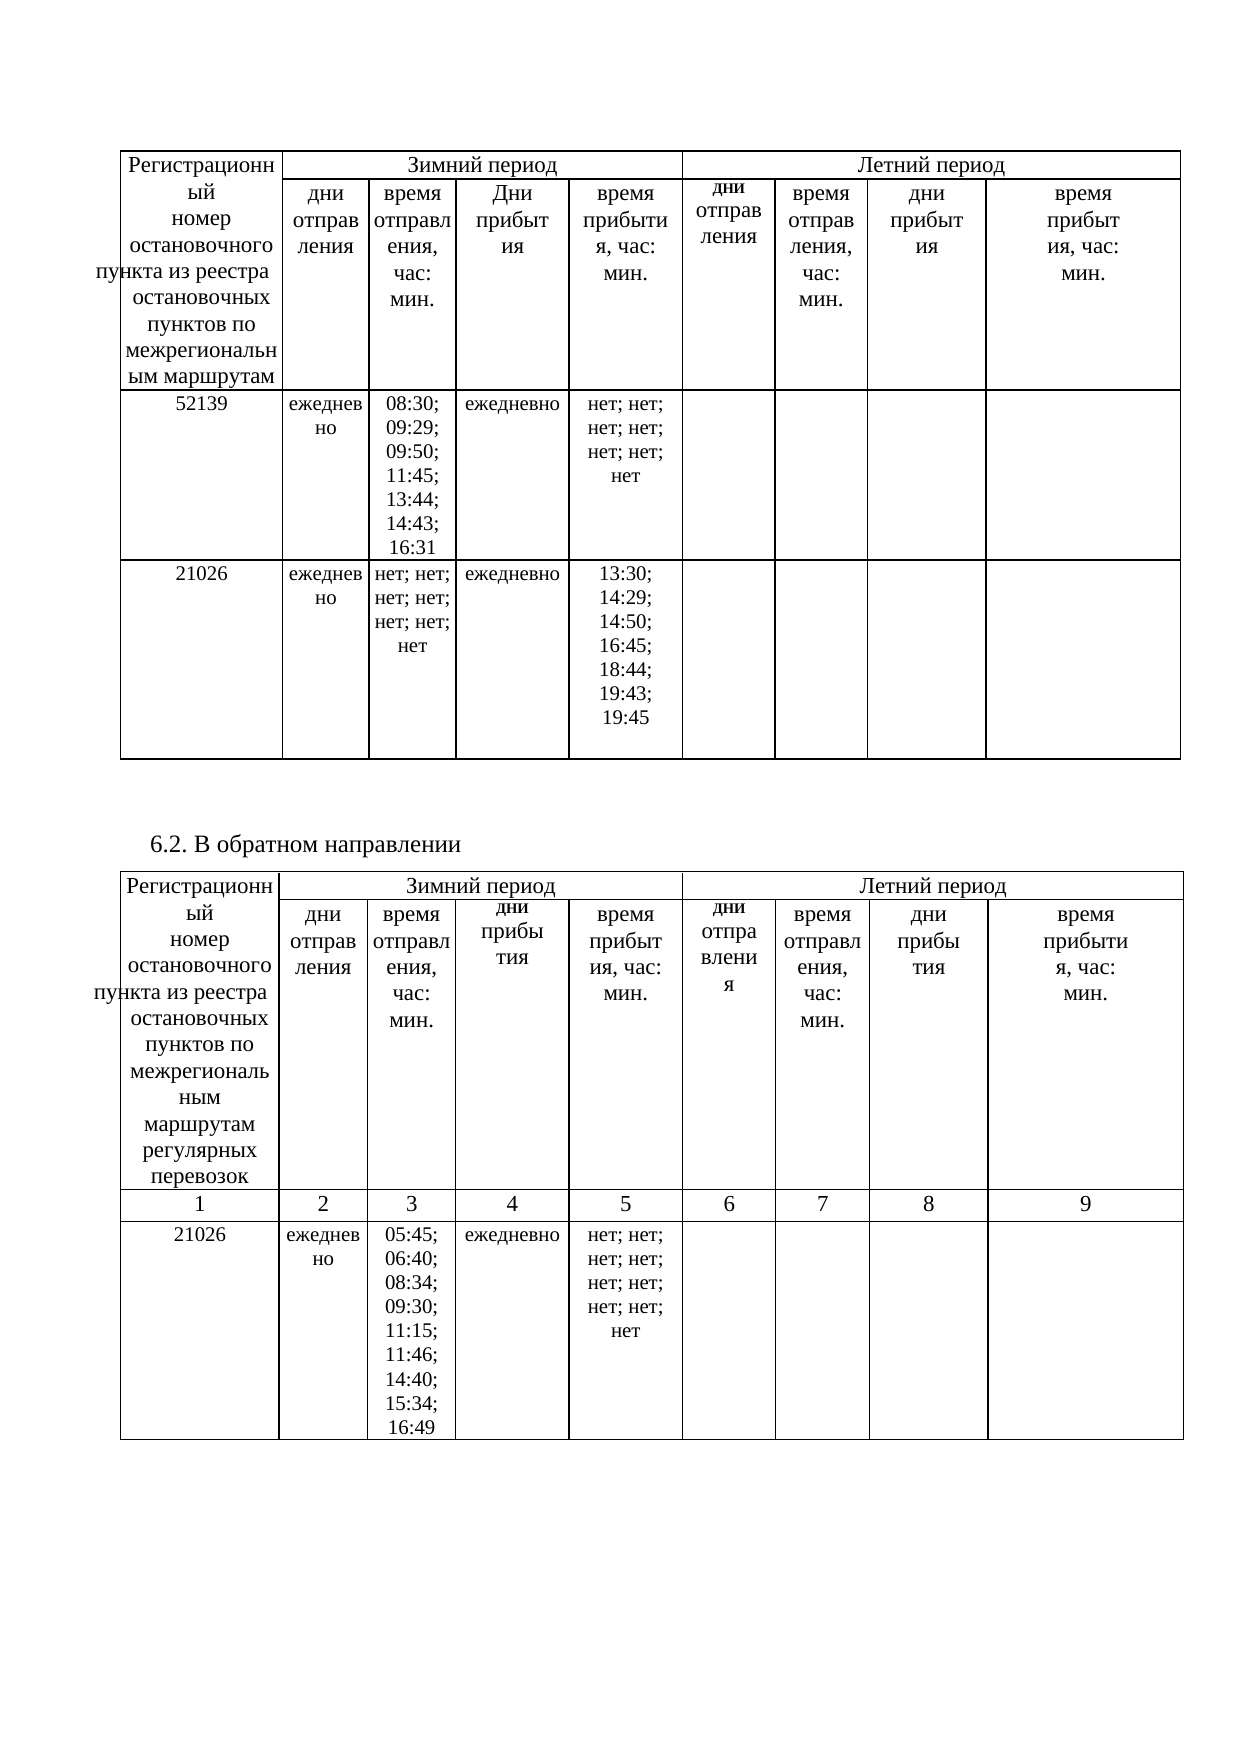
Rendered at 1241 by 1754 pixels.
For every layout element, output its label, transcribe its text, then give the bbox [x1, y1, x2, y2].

table_cell дни отправ ления [280, 900, 367, 1189]
table_header Летний период [683, 872, 1183, 899]
table_cell нет; нет; нет; нет; нет; нет; нет [370, 561, 455, 758]
table_cell [683, 561, 774, 758]
table_cell [868, 561, 985, 758]
table_cell 52139 [121, 391, 282, 559]
table_cell 7 [776, 1190, 869, 1221]
table_cell ежедневно [283, 391, 368, 559]
table_cell [987, 391, 1180, 559]
table_cell ежедневно [280, 1222, 367, 1439]
table_cell 9 [989, 1190, 1183, 1221]
table_cell 1 [121, 1190, 278, 1221]
table_cell 4 [456, 1190, 568, 1221]
table_cell дни отправ ления [283, 180, 368, 389]
table_cell [987, 561, 1180, 758]
table_cell 6 [683, 1190, 775, 1221]
table_cell [870, 1222, 987, 1439]
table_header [121, 152, 282, 389]
table_cell [776, 1222, 869, 1439]
table_cell Дни прибыт ия [457, 180, 568, 389]
table_cell ежедневно [283, 561, 368, 758]
table_cell ежедневно [457, 561, 568, 758]
table_cell ежедневно [456, 1222, 568, 1439]
table_cell 08:30; 09:29; 09:50; 11:45; 13:44; 14:43; 16:31 [370, 391, 455, 559]
table_cell 3 [368, 1190, 455, 1221]
table_cell ДНИ отпра влени я [683, 900, 775, 1189]
table_cell ДНИ отправ ления [683, 180, 774, 389]
table_header Зимний период [283, 152, 682, 178]
table_cell [776, 391, 867, 559]
table_cell ДНИ прибы тия [456, 900, 568, 1189]
table_header Регистрационный номер остановочного пункта из реестра остановочных пунктов по межрегиональным маршрутам регулярных перевозок [121, 872, 279, 1189]
table_cell ежедневно [457, 391, 568, 559]
table_header Летний период [683, 152, 1180, 178]
table_cell 21026 [121, 1222, 278, 1439]
table_cell время прибыти я, час: мин. [989, 900, 1183, 1189]
table_cell нет; нет; нет; нет; нет; нет; нет; нет; нет [570, 1222, 682, 1439]
table_cell нет; нет; нет; нет; нет; нет; нет [570, 391, 682, 559]
table_cell время отправл ения, час: мин. [370, 180, 455, 389]
text 6.2. В обратном направлении [150, 829, 1090, 858]
table_cell [776, 561, 867, 758]
table_cell [989, 1222, 1183, 1439]
table_cell 5 [570, 1190, 682, 1221]
table_cell дни прибыт ия [868, 180, 985, 389]
table_cell дни прибы тия [870, 900, 987, 1189]
table_cell 21026 [121, 561, 282, 758]
table_cell 8 [870, 1190, 987, 1221]
table_cell [868, 391, 985, 559]
table_cell 2 [280, 1190, 367, 1221]
table_cell время прибыти я, час: мин. [570, 180, 682, 389]
table_cell 13:30; 14:29; 14:50; 16:45; 18:44; 19:43; 19:45 [570, 561, 682, 758]
table_cell время прибыт ия, час: мин. [570, 900, 682, 1189]
table_cell [683, 1222, 775, 1439]
table_header Зимний период [280, 872, 682, 899]
table_cell [683, 391, 774, 559]
table_cell время отправл ения, час: мин. [776, 900, 869, 1189]
table_cell 05:45; 06:40; 08:34; 09:30; 11:15; 11:46; 14:40; 15:34; 16:49 [368, 1222, 455, 1439]
table_cell время прибыт ия, час: мин. [987, 180, 1180, 389]
table_cell время отправ ления, час: мин. [776, 180, 867, 389]
table_cell время отправл ения, час: мин. [368, 900, 455, 1189]
